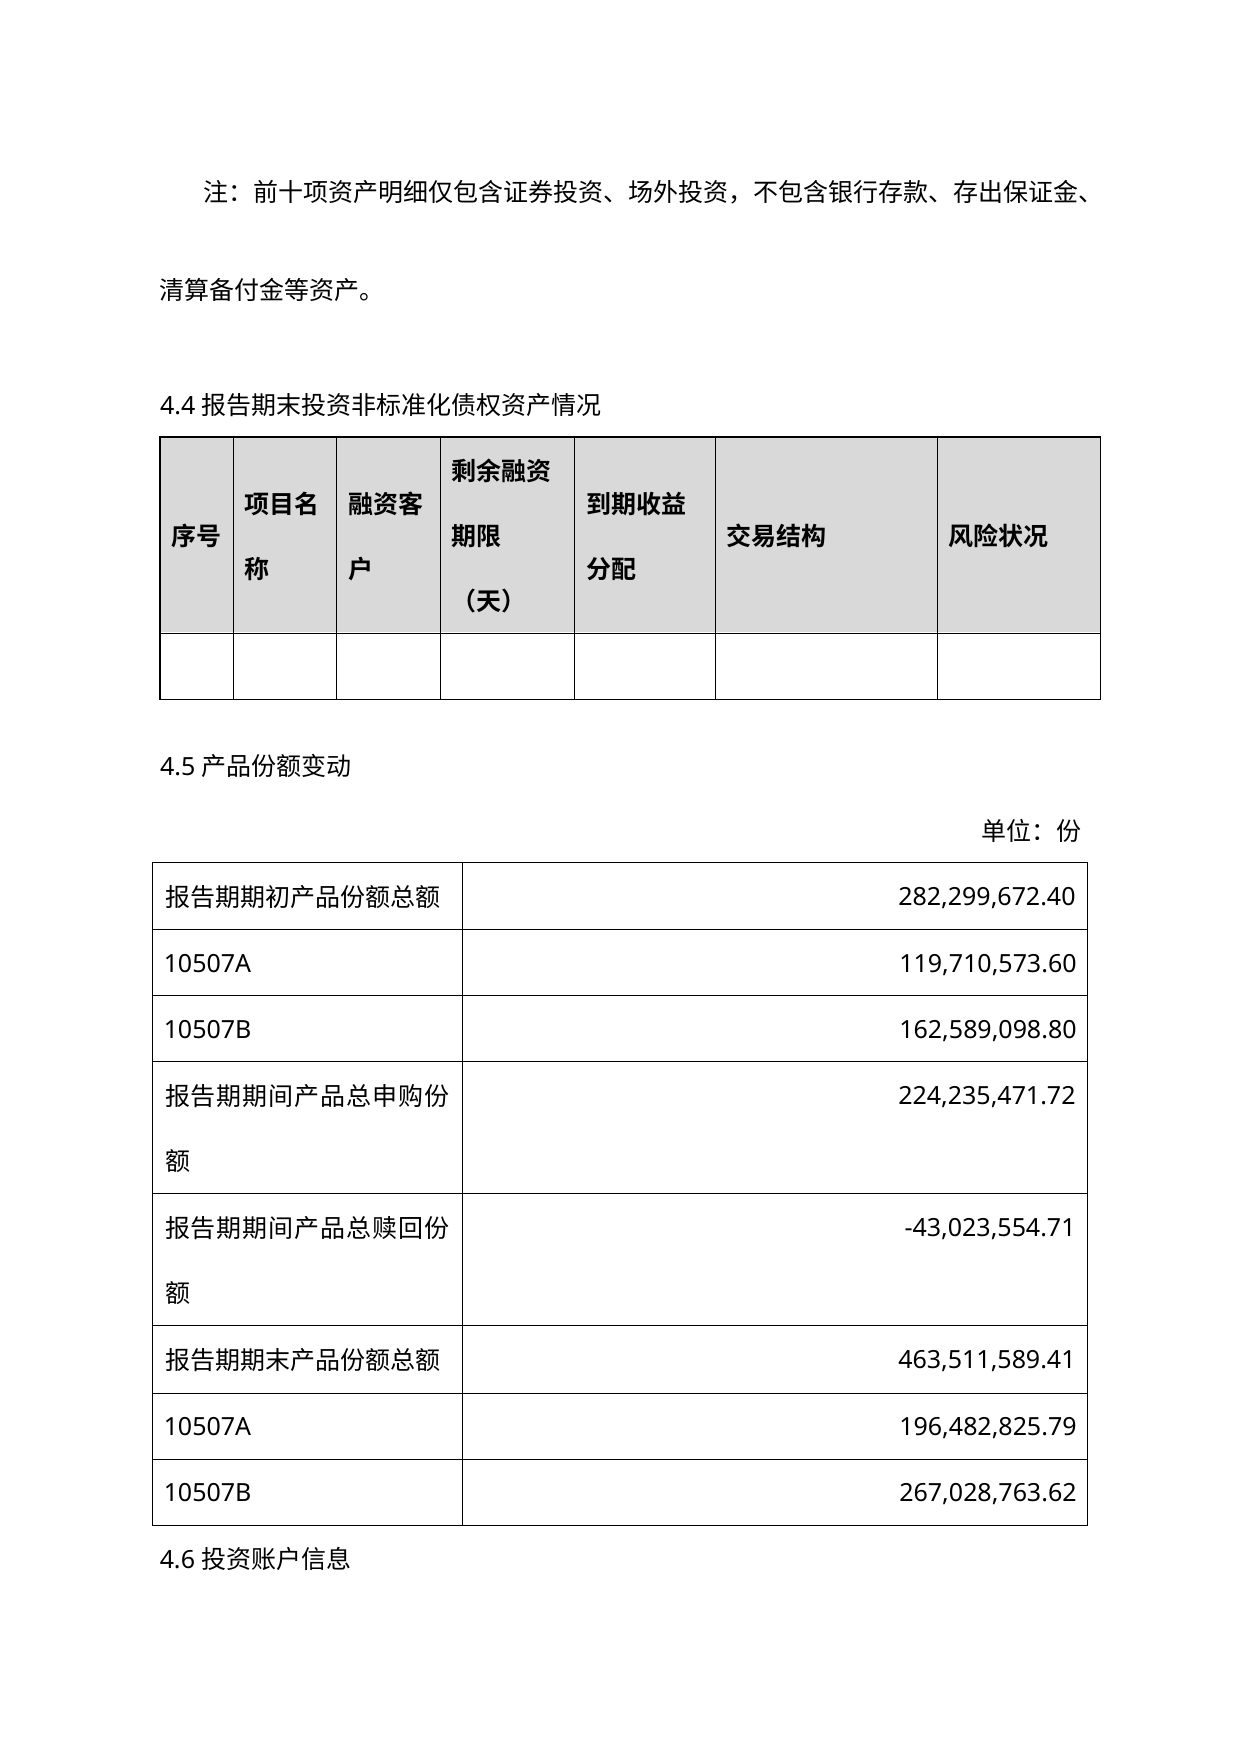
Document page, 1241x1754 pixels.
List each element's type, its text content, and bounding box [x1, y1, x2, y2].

table_header 风险状况 [938, 438, 1100, 632]
table_cell 463,511,589.41 [463, 1326, 1087, 1392]
table_cell 10507B [153, 996, 462, 1061]
table_cell 报告期期末产品份额总额 [153, 1326, 462, 1392]
table_cell [161, 634, 233, 698]
text 单位：份 [160, 797, 1081, 862]
text 4.4 报告期末投资非标准化债权资产情况 [160, 371, 1081, 436]
table_header 剩余融资期限（天） [441, 438, 574, 632]
table_cell [938, 634, 1100, 698]
table_header 报告期期初产品份额总额 [153, 863, 462, 929]
table_header 交易结构 [716, 438, 937, 632]
table_cell 10507A [153, 1394, 462, 1458]
table_cell [716, 634, 937, 698]
table_cell 267,028,763.62 [463, 1460, 1087, 1524]
table_cell 162,589,098.80 [463, 996, 1087, 1061]
table_cell -43,023,554.71 [463, 1194, 1087, 1325]
table_cell 报告期期间产品总赎回份额 [153, 1194, 462, 1325]
table_header 融资客户 [337, 438, 440, 632]
table_cell [441, 634, 574, 698]
table_cell 224,235,471.72 [463, 1062, 1087, 1193]
table_header 项目名称 [234, 438, 336, 632]
table_cell [575, 634, 715, 698]
table_cell 119,710,573.60 [463, 930, 1087, 995]
table_cell 报告期期间产品总申购份额 [153, 1062, 462, 1193]
table_header 到期收益分配 [575, 438, 715, 632]
text 注：前十项资产明细仅包含证券投资、场外投资，不包含银行存款、存出保证金、清算备付金等资产。 [159, 158, 1092, 321]
table_header 282,299,672.40 [463, 863, 1087, 929]
text 4.5 产品份额变动 [160, 732, 1081, 797]
text 4.6 投资账户信息 [159, 1526, 1081, 1591]
table_cell 196,482,825.79 [463, 1394, 1087, 1458]
table_cell 10507A [153, 930, 462, 995]
table_cell [234, 634, 336, 698]
table_cell 10507B [153, 1460, 462, 1524]
table_header 序号 [161, 438, 233, 632]
table_cell [337, 634, 440, 698]
